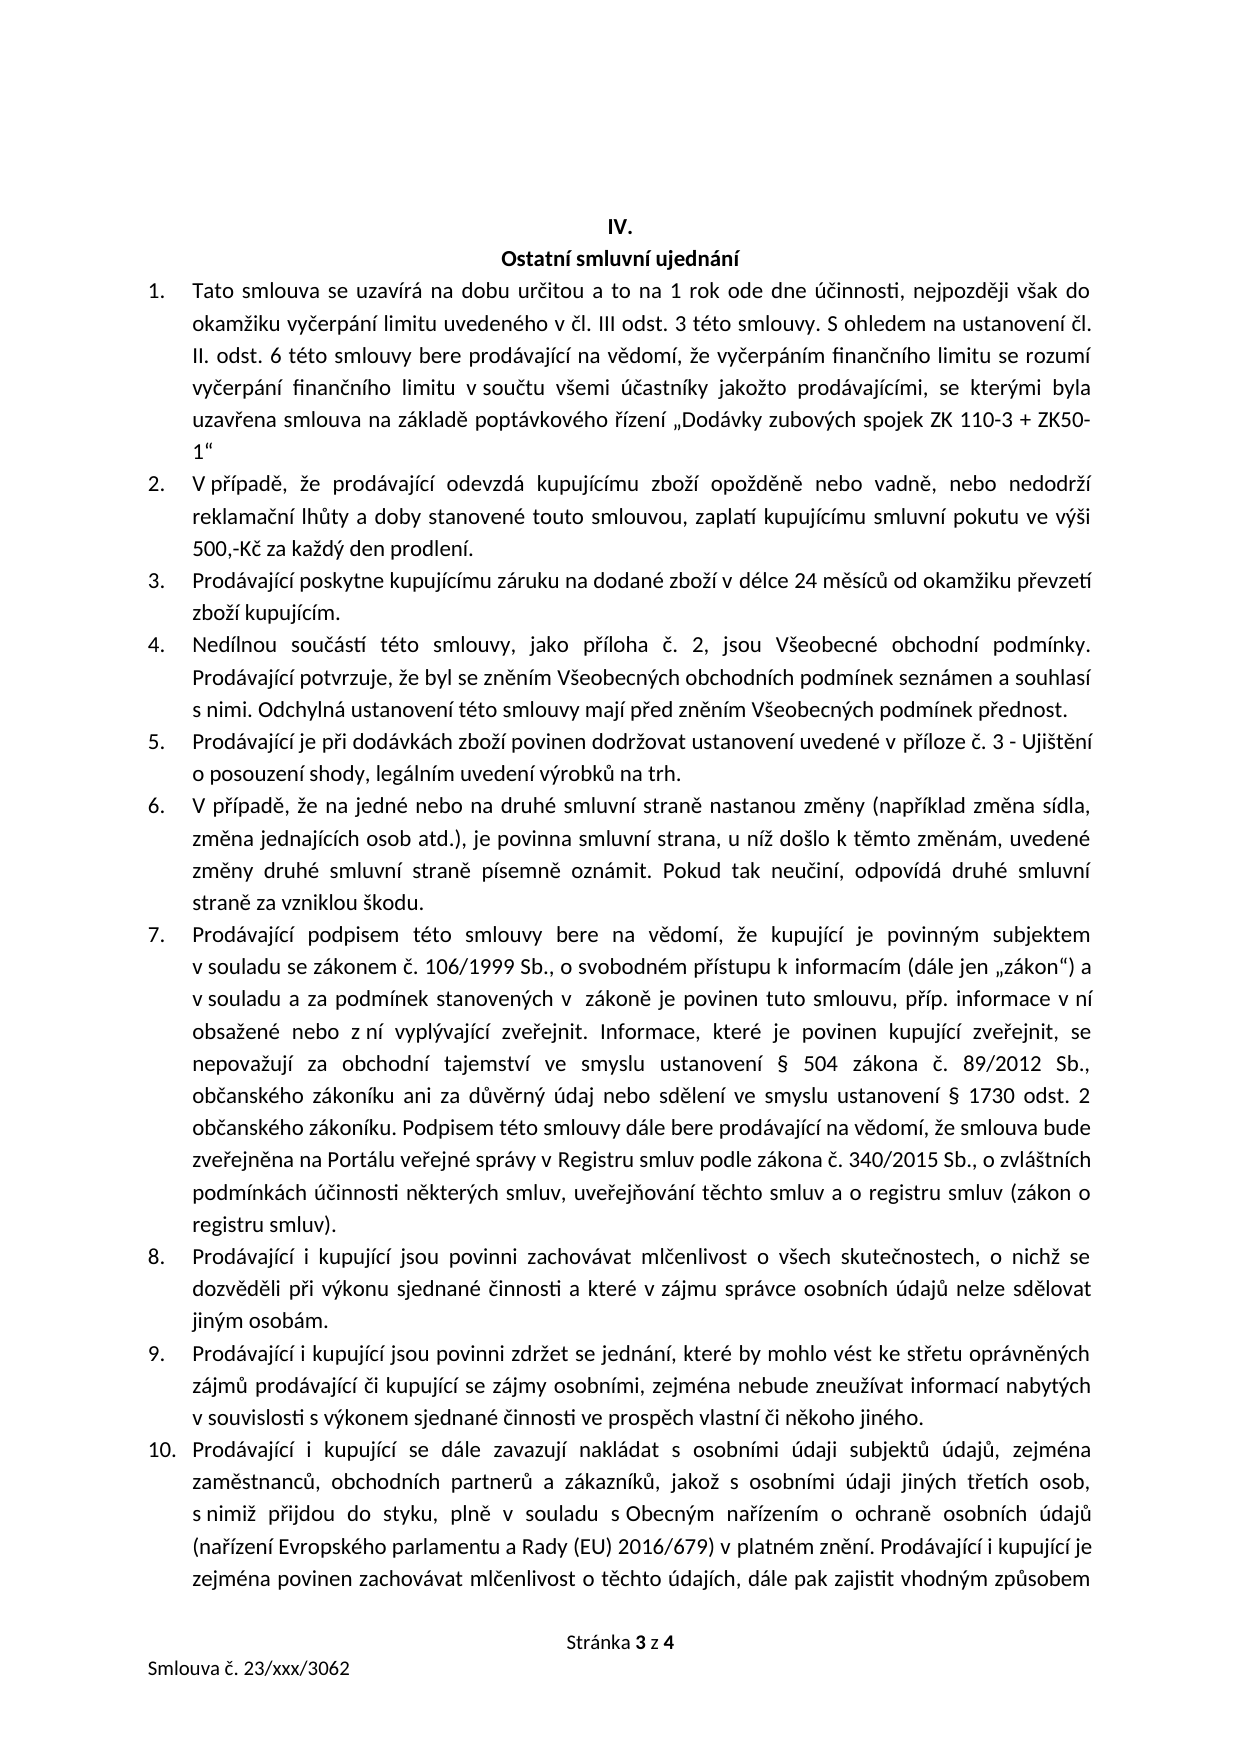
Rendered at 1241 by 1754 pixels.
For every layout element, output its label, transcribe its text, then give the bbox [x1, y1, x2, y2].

list Nedílnou součástí této smlouvy, jako příloha č. 2, jsou Všeobecné obchodní podmínky. Prodávající potvrzuje, že byl se zněním Všeobecných obchodních podmínek seznámen a souhlasí s nimi. Odchylná ustanovení této smlouvy mají před zněním Všeobecných podmínek přednost. [148, 631, 1092, 723]
text IV. [148, 212, 1092, 240]
list Prodávající je při dodávkách zboží povinen dodržovat ustanovení uvedené v příloze č. 3 - Ujištění o posouzení shody, legálním uvedení výrobků na trh. [148, 727, 1092, 787]
list Prodávající poskytne kupujícímu záruku na dodané zboží v délce 24 měsíců od okamžiku převzetí zboží kupujícím. [148, 566, 1092, 626]
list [148, 1435, 1092, 1592]
list Tato smlouva se uzavírá na dobu určitou a to na 1 rok ode dne účinnosti, nejpozději však do okamžiku vyčerpání limitu uvedeného v čl. III odst. 3 této smlouvy. S ohledem na ustanovení čl. II. odst. 6 této smlouvy bere prodávající na vědomí, že vyčerpáním finančního limitu se rozumí vyčerpání finančního limitu v součtu všemi účastníky jakožto prodávajícími, se kterými byla uzavřena smlouva na základě poptávkového řízení „Dodávky zubových spojek ZK 110-3 + ZK50-1“ [148, 276, 1092, 465]
list Prodávající i kupující jsou povinni zachovávat mlčenlivost o všech skutečnostech, o nichž se dozvěděli při výkonu sjednané činnosti a které v zájmu správce osobních údajů nelze sdělovat jiným osobám. [148, 1242, 1092, 1334]
text Ostatní smluvní ujednání [148, 244, 1092, 272]
list V případě, že na jedné nebo na druhé smluvní straně nastanou změny (například změna sídla, změna jednajících osob atd.), je povinna smluvní strana, u níž došlo k těmto změnám, uvedené změny druhé smluvní straně písemně oznámit. Pokud tak neučiní, odpovídá druhé smluvní straně za vzniklou škodu. [148, 791, 1092, 916]
list Prodávající podpisem této smlouvy bere na vědomí, že kupující je povinným subjektem v souladu se zákonem č. 106/1999 Sb., o svobodném přístupu k informacím (dále jen „zákon“) a v souladu a za podmínek stanovených v zákoně je povinen tuto smlouvu, příp. informace v ní obsažené nebo z ní vyplývající zveřejnit. Informace, které je povinen kupující zveřejnit, se nepovažují za obchodní tajemství ve smyslu ustanovení § 504 zákona č. 89/2012 Sb., občanského zákoníku ani za důvěrný údaj nebo sdělení ve smyslu ustanovení § 1730 odst. 2 občanského zákoníku. Podpisem této smlouvy dále bere prodávající na vědomí, že smlouva bude zveřejněna na Portálu veřejné správy v Registru smluv podle zákona č. 340/2015 Sb., o zvláštních podmínkách účinnosti některých smluv, uveřejňování těchto smluv a o registru smluv (zákon o registru smluv). [148, 920, 1092, 1238]
list V případě, že prodávající odevzdá kupujícímu zboží opožděně nebo vadně, nebo nedodrží reklamační lhůty a doby stanovené touto smlouvou, zaplatí kupujícímu smluvní pokutu ve výši 500,-Kč za každý den prodlení. [148, 469, 1092, 562]
list Prodávající i kupující jsou povinni zdržet se jednání, které by mohlo vést ke střetu oprávněných zájmů prodávající či kupující se zájmy osobními, zejména nebude zneužívat informací nabytých v souvislosti s výkonem sjednané činnosti ve prospěch vlastní či někoho jiného. [148, 1339, 1092, 1431]
